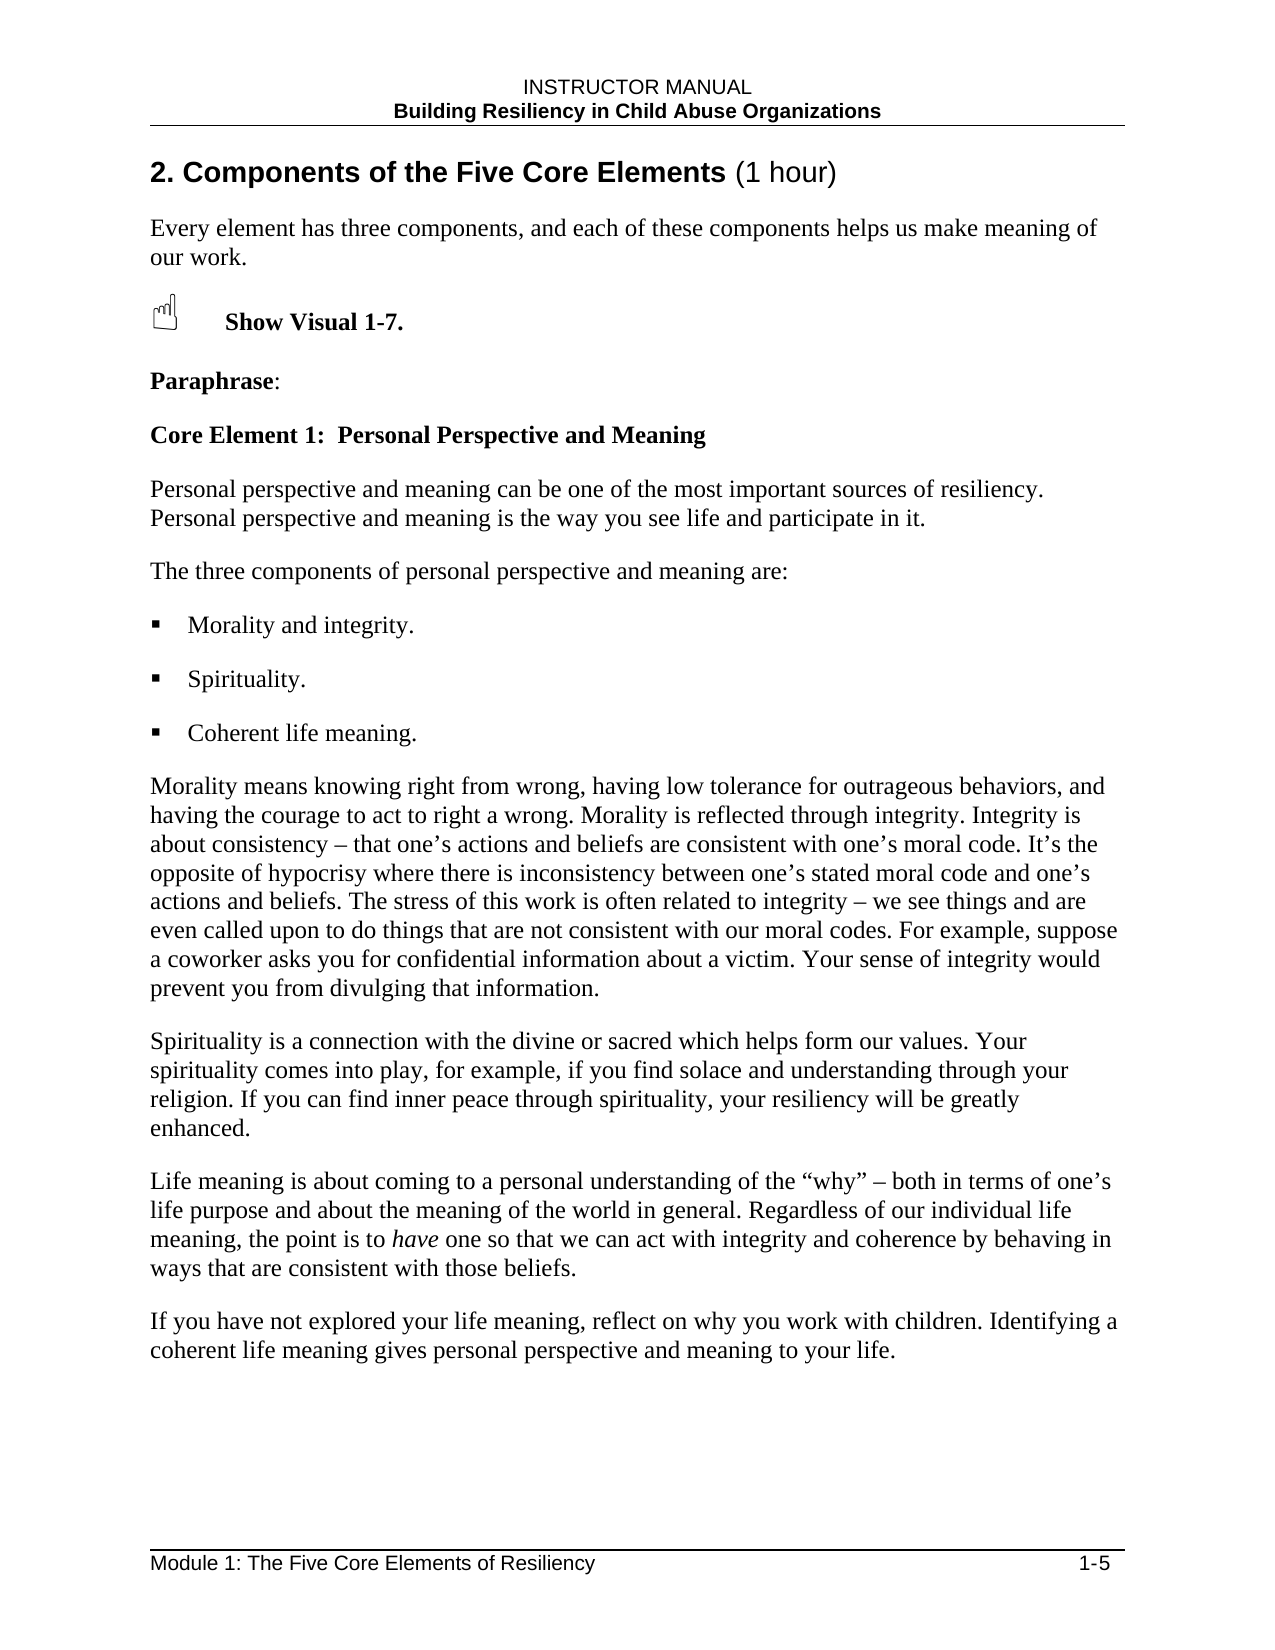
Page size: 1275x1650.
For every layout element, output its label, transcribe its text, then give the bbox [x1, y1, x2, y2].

text Paraphrase: [150, 366, 1125, 395]
text Core Element 1: Personal Perspective and Meaning [150, 420, 1125, 449]
text The three components of personal perspective and meaning are: [150, 556, 1125, 585]
text Every element has three components, and each of these components helps us make meaning of our work. [150, 213, 1125, 271]
list Morality and integrity. [150, 610, 1125, 639]
text Show Visual 1-7. [150, 296, 1125, 341]
text Personal perspective and meaning can be one of the most important sources of resiliency. Personal perspective and meaning is the way you see life and participate in it. [150, 474, 1125, 531]
text Morality means knowing right from wrong, having low tolerance for outrageous behaviors, and having the courage to act to right a wrong. Morality is reflected through integrity. Integrity is about consistency – that one’s actions and beliefs are consistent with one’s moral code. It’s the opposite of hypocrisy where there is inconsistency between one’s stated moral code and one’s actions and beliefs. The stress of this work is often related to integrity – we see things and are even called upon to do things that are not consistent with our moral codes. For example, suppose a coworker asks you for confidential information about a victim. Your sense of integrity would prevent you from divulging that information. [150, 771, 1125, 1001]
text If you have not explored your life meaning, reflect on why you work with children. Identifying a coherent life meaning gives personal perspective and meaning to your life. [150, 1306, 1125, 1364]
text Spirituality is a connection with the divine or sacred which helps form our values. Your spirituality comes into play, for example, if you find solace and understanding through your religion. If you can find inner peace through spirituality, your resiliency will be greatly enhanced. [150, 1026, 1125, 1141]
text Life meaning is about coming to a personal understanding of the “why” – both in terms of one’s life purpose and about the meaning of the world in general. Regardless of our individual life meaning, the point is to have one so that we can act with integrity and coherence by behaving in ways that are consistent with those beliefs. [150, 1166, 1125, 1281]
list Coherent life meaning. [150, 718, 1125, 746]
list Spirituality. [150, 664, 1125, 693]
list 2. Components of the Five Core Elements (1 hour) [150, 155, 1125, 188]
